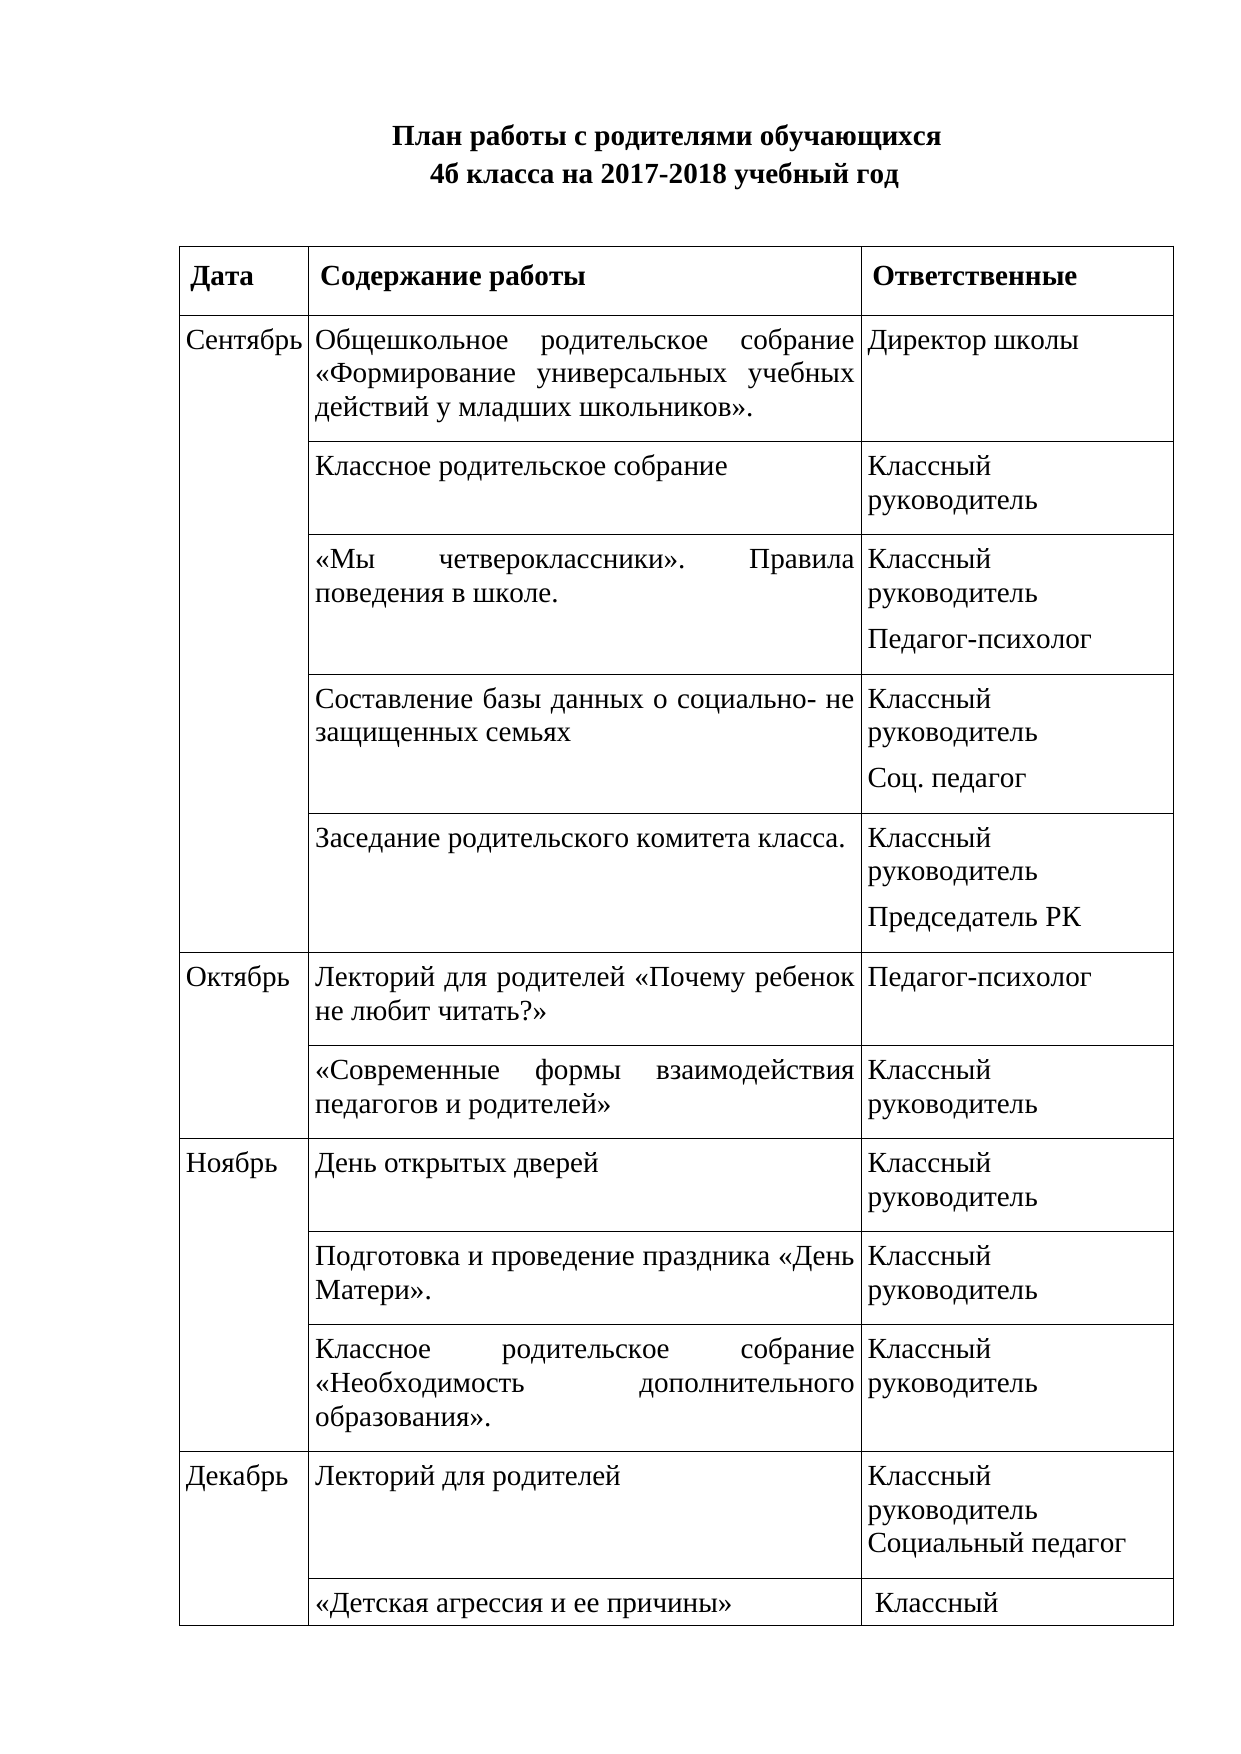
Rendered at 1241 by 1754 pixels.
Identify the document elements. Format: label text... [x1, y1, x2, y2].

text 4б класса на 2017-2018 учебный год [177, 157, 1152, 190]
table_cell Педагог-психолог [862, 953, 1173, 1045]
table_cell Классный руководитель Педагог-психолог [862, 535, 1173, 673]
table_cell Октябрь [180, 953, 308, 1138]
table_cell День открытых дверей [309, 1139, 861, 1231]
table_cell Классное родительское собрание [309, 442, 861, 534]
table_cell «Мы четвероклассники». Правила поведения в школе. [309, 535, 861, 673]
table_cell Декабрь [180, 1452, 308, 1625]
table_cell Классный руководитель Председатель РК [862, 814, 1173, 952]
table_header Дата [180, 247, 308, 314]
table_cell Классный руководитель Социальный педагог [862, 1452, 1173, 1578]
table_cell «Современные формы взаимодействия педагогов и родителей» [309, 1046, 861, 1138]
table_cell Составление базы данных о социально- не защищенных семьях [309, 675, 861, 813]
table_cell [862, 1579, 1173, 1625]
table_cell Классное родительское собрание «Необходимость дополнительного образования». [309, 1325, 861, 1451]
table_cell Сентябрь [180, 316, 308, 952]
table_cell Классный руководитель [862, 442, 1173, 534]
table_cell Классный руководитель [862, 1139, 1173, 1231]
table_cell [309, 1579, 861, 1625]
table_cell Подготовка и проведение праздника «День Матери». [309, 1232, 861, 1324]
table_cell Заседание родительского комитета класса. [309, 814, 861, 952]
table_cell Директор школы [862, 316, 1173, 441]
table_cell Классный руководитель [862, 1325, 1173, 1451]
table_header Ответственные [862, 247, 1173, 314]
table_cell Лекторий для родителей [309, 1452, 861, 1578]
text План работы с родителями обучающихся [177, 118, 1152, 152]
table_cell Лекторий для родителей «Почему ребенок не любит читать?» [309, 953, 861, 1045]
table_cell Классный руководитель [862, 1046, 1173, 1138]
table_cell Классный руководитель Соц. педагог [862, 675, 1173, 813]
table_cell Общешкольное родительское собрание «Формирование универсальных учебных действий у младших школьников». [309, 316, 861, 441]
table_header Содержание работы [309, 247, 861, 314]
table_cell Классный руководитель [862, 1232, 1173, 1324]
table_cell Ноябрь [180, 1139, 308, 1451]
